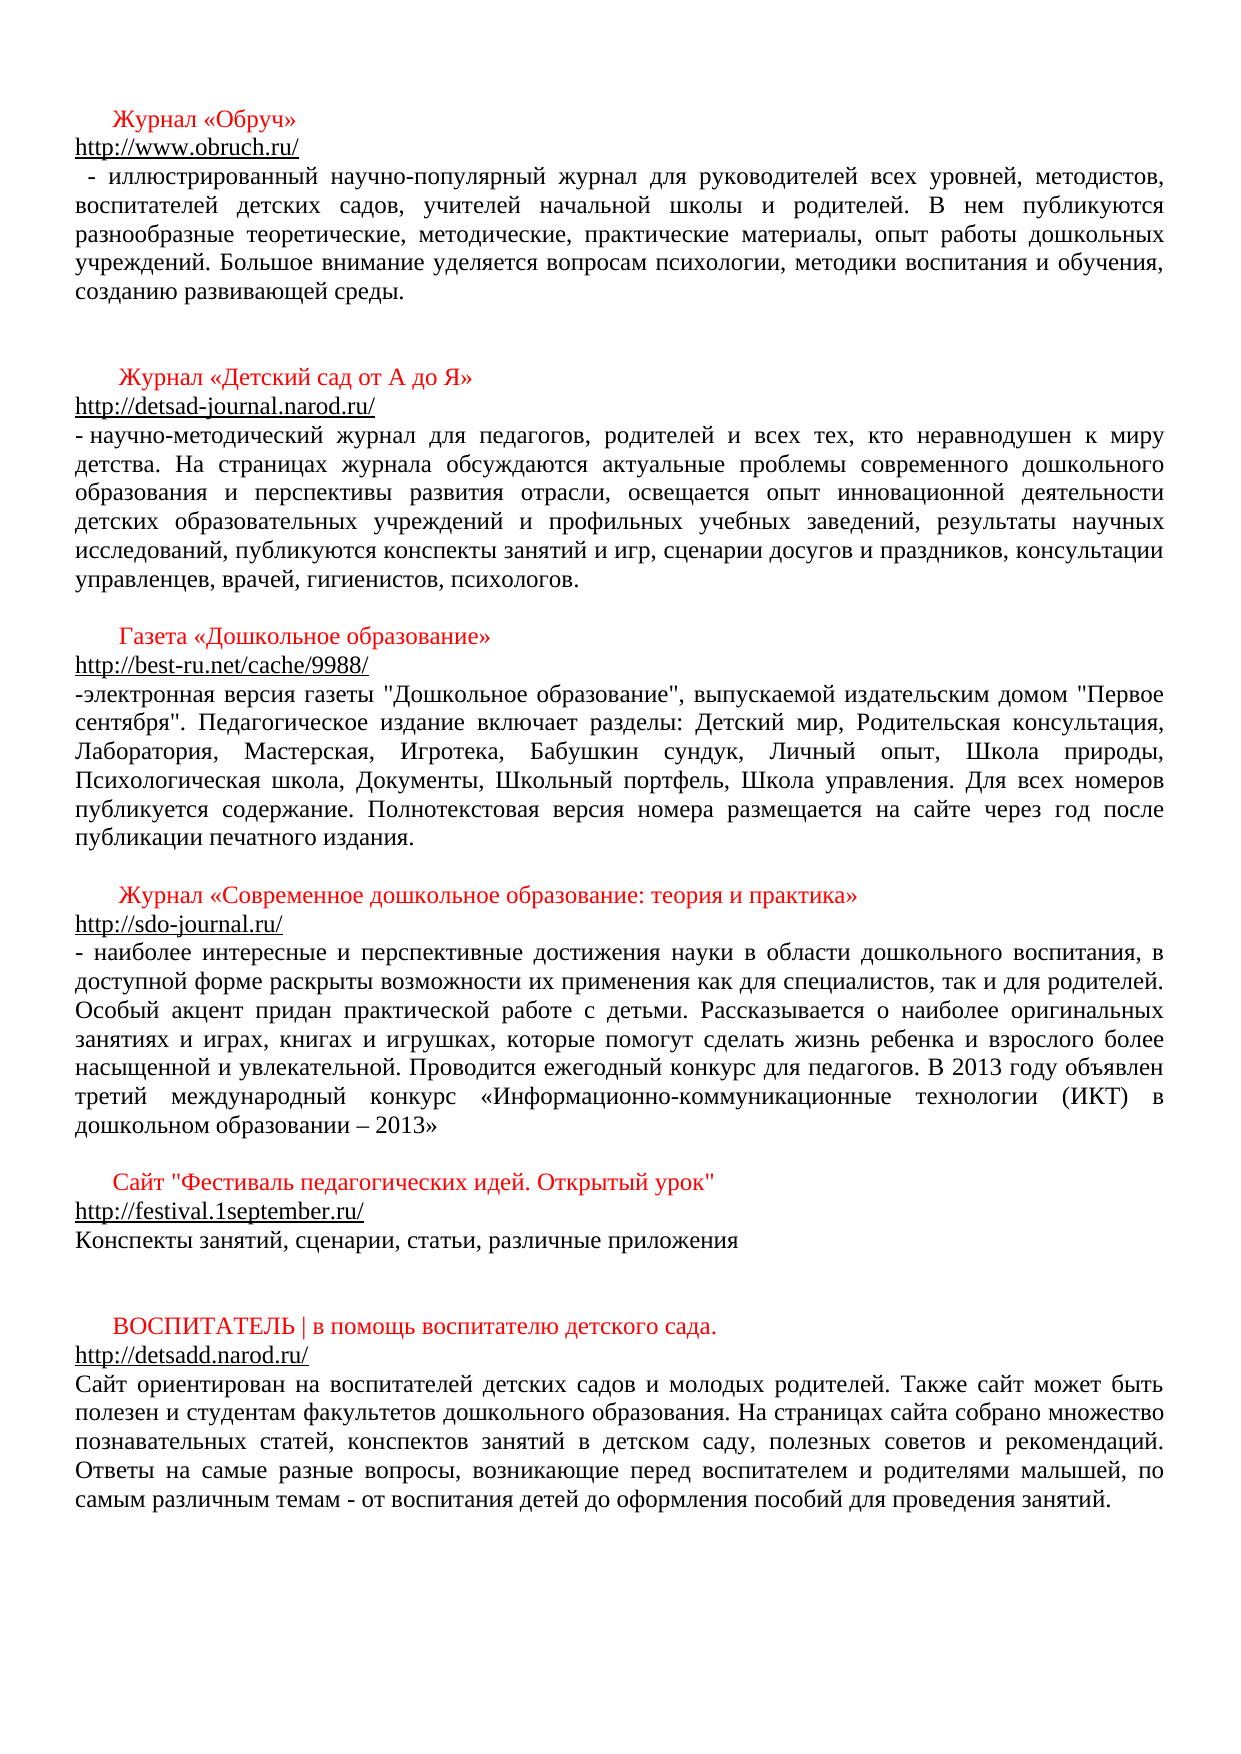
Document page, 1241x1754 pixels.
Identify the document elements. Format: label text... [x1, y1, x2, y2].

text http://sdo-journal.ru/ [75, 909, 1165, 937]
text http://festival.1september.ru/ [75, 1196, 1165, 1225]
text http://best-ru.net/cache/9988/ [75, 650, 1165, 679]
text http://www.obruch.ru/ [75, 132, 1165, 161]
text ВОСПИТАТЕЛЬ | в помощь воспитателю детского сада. [112, 1311, 1165, 1340]
text http://detsad-journal.narod.ru/ [75, 391, 1165, 420]
text -электронная версия газеты "Дошкольное образование", выпускаемой издательским домом "Первое сентября". Педагогическое издание включает разделы: Детский мир, Родительская консультация, Лаборатория, Мастерская, Игротека, Бабушкин сундук, Личный опыт, Школа природы, Психологическая школа, Документы, Школьный портфель, Школа управления. Для всех номеров публикуется содержание. Полнотекстовая версия номера размещается на сайте через год после публикации печатного издания. [75, 679, 1165, 851]
text Сайт ориентирован на воспитателей детских садов и молодых родителей. Также сайт может быть полезен и студентам факультетов дошкольного образования. На страницах сайта собрано множество познавательных статей, конспектов занятий в детском саду, полезных советов и рекомендаций. Ответы на самые разные вопросы, возникающие перед воспитателем и родителями малышей, по самым различным темам - от воспитания детей до оформления пособий для проведения занятий. [75, 1369, 1165, 1512]
text Сайт "Фестиваль педагогических идей. Открытый урок" [112, 1167, 1165, 1196]
text Конспекты занятий, сценарии, статьи, различные приложения [75, 1225, 1165, 1254]
text http://detsadd.narod.ru/ [75, 1340, 1165, 1369]
text Газета «Дошкольное образование» [112, 621, 1165, 650]
text Журнал «Современное дошкольное образование: теория и практика» [112, 880, 1165, 909]
text - научно-методический журнал для педагогов, родителей и всех тех, кто неравнодушен к миру детства. На страницах журнала обсуждаются актуальные проблемы современного дошкольного образования и перспективы развития отрасли, освещается опыт инновационной деятельности детских образовательных учреждений и профильных учебных заведений, результаты научных исследований, публикуются конспекты занятий и игр, сценарии досугов и праздников, консультации управленцев, врачей, гигиенистов, психологов. [75, 420, 1165, 592]
text - иллюстрированный научно-популярный журнал для руководителей всех уровней, методистов, воспитателей детских садов, учителей начальной школы и родителей. В нем публикуются разнообразные теоретические, методические, практические материалы, опыт работы дошкольных учреждений. Большое внимание уделяется вопросам психологии, методики воспитания и обучения, созданию развивающей среды. [75, 161, 1165, 305]
text Журнал «Обруч» [112, 104, 1165, 132]
text Журнал «Детский сад от А до Я» [112, 362, 1165, 391]
text - наиболее интересные и перспективные достижения науки в области дошкольного воспитания, в доступной форме раскрыты возможности их применения как для специалистов, так и для родителей. Особый акцент придан практической работе с детьми. Рассказывается о наиболее оригинальных занятиях и играх, книгах и игрушках, которые помогут сделать жизнь ребенка и взрослого более насыщенной и увлекательной. Проводится ежегодный конкурс для педагогов. В 2013 году объявлен третий международный конкурс «Информационно-коммуникационные технологии (ИКТ) в дошкольном образовании – 2013» [75, 937, 1165, 1139]
